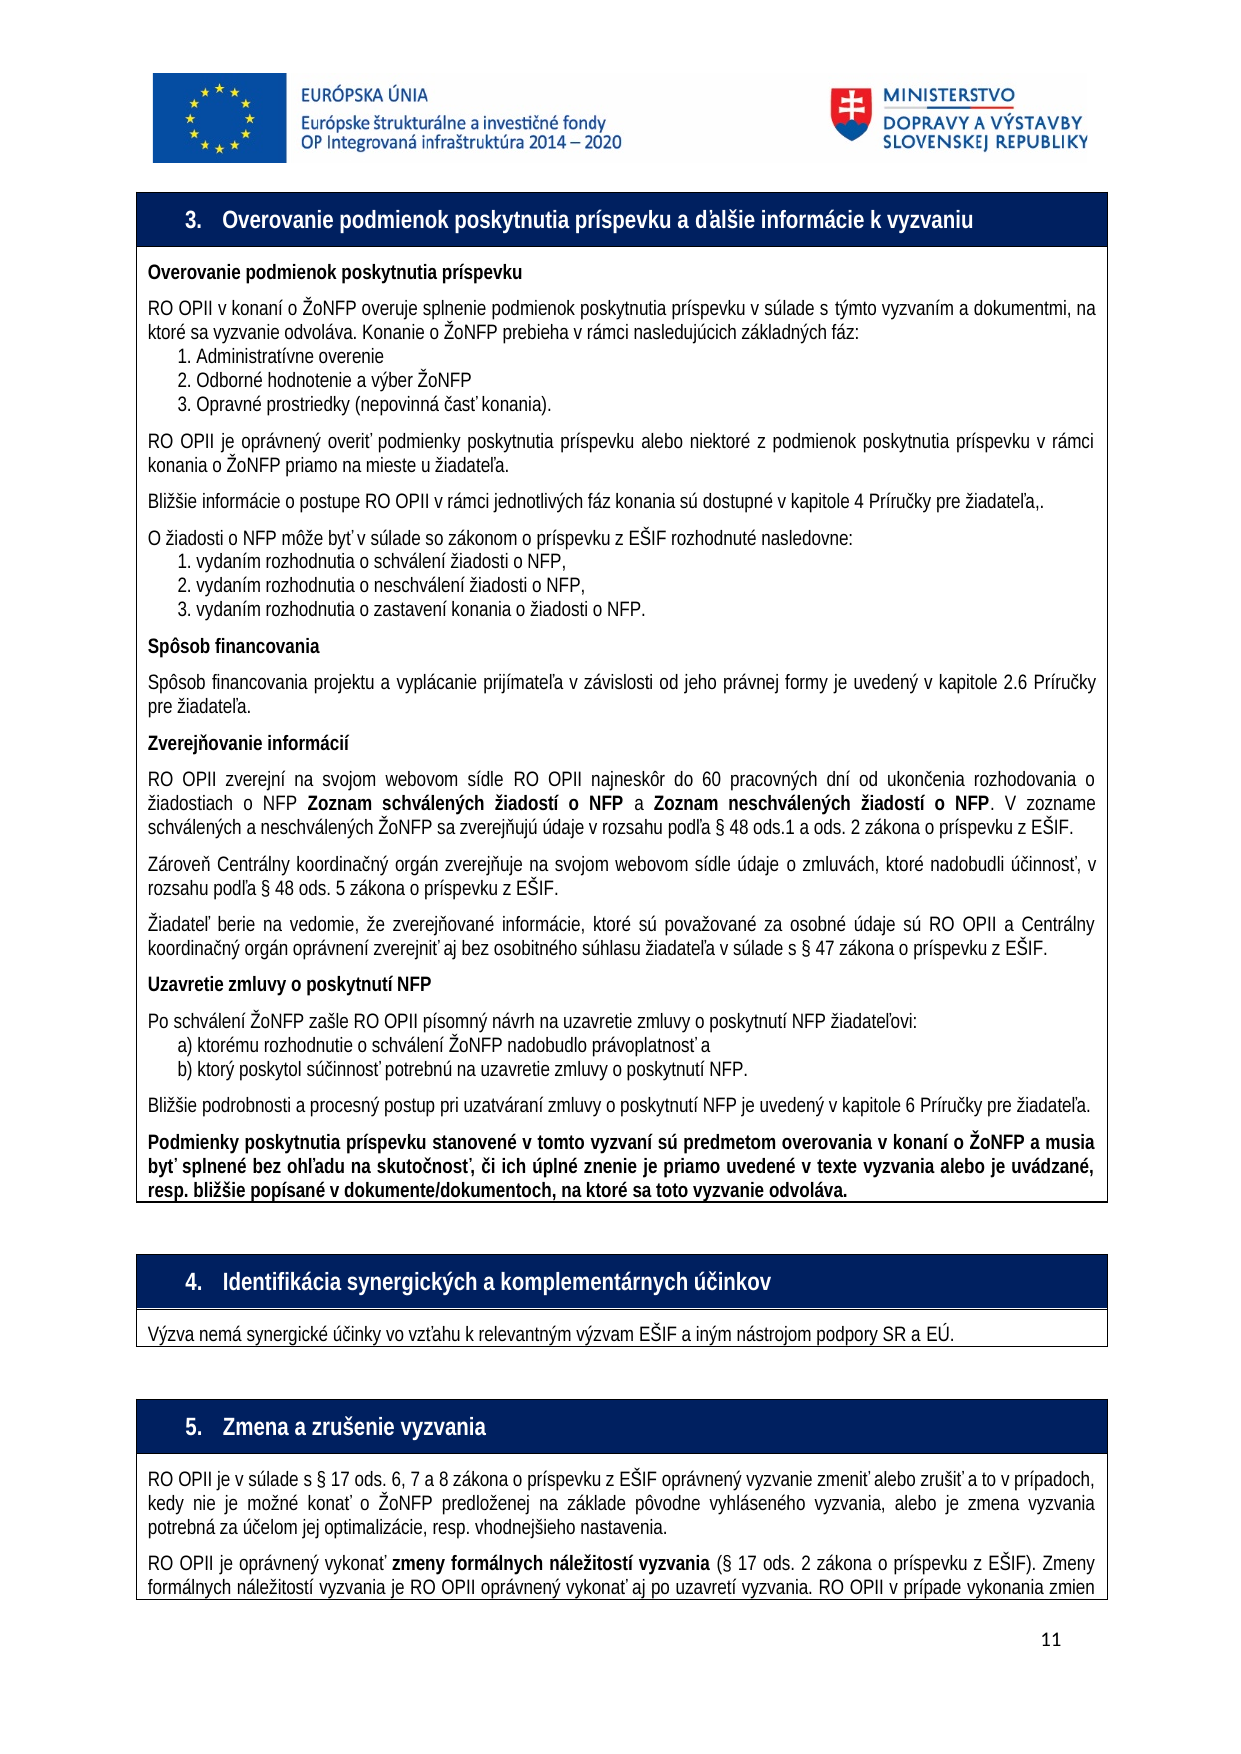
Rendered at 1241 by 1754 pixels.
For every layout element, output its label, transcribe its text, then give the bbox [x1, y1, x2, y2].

table_cell Výzva nemá synergické účinky vo vzťahu k relevantným výzvam EŠIF a iným nástrojom podpory SR a EÚ. [137, 1310, 1107, 1346]
table_header Identifikácia synergických a komplementárnych účinkov [137, 1255, 1107, 1308]
table_header Zmena a zrušenie vyzvania [137, 1400, 1107, 1453]
picture [152, 73, 1088, 163]
table_cell Overovanie podmienok poskytnutia príspevku RO OPII v konaní o ŽoNFP overuje splnenie podmienok poskytnutia príspevku v súlade s týmto vyzvaním a dokumentmi, na ktoré sa vyzvanie odvoláva. Konanie o ŽoNFP prebieha v rámci nasledujúcich základných fáz: 1. Administratívne overenie 2. Odborné hodnotenie a výber ŽoNFP 3. Opravné prostriedky (nepovinná časť konania). RO OPII je oprávnený overiť podmienky poskytnutia príspevku alebo niektoré z podmienok poskytnutia príspevku v rámci konania o ŽoNFP priamo na mieste u žiadateľa. Bližšie informácie o postupe RO OPII v rámci jednotlivých fáz konania sú dostupné v kapitole 4 Príručky pre žiadateľa,. O žiadosti o NFP môže byť v súlade so zákonom o príspevku z EŠIF rozhodnuté nasledovne: 1. vydaním rozhodnutia o schválení žiadosti o NFP, 2. vydaním rozhodnutia o neschválení žiadosti o NFP, 3. vydaním rozhodnutia o zastavení konania o žiadosti o NFP. Spôsob financovania Spôsob financovania projektu a vyplácanie prijímateľa v závislosti od jeho právnej formy je uvedený v kapitole 2.6 Príručky pre žiadateľa. Zverejňovanie informácií RO OPII zverejní na svojom webovom sídle RO OPII najneskôr do 60 pracovných dní od ukončenia rozhodovania o žiadostiach o NFP Zoznam schválených žiadostí o NFP a Zoznam neschválených žiadostí o NFP. V zozname schválených a neschválených ŽoNFP sa zverejňujú údaje v rozsahu podľa § 48 ods.1 a ods. 2 zákona o príspevku z EŠIF. Zároveň Centrálny koordinačný orgán zverejňuje na svojom webovom sídle údaje o zmluvách, ktoré nadobudli účinnosť, v rozsahu podľa § 48 ods. 5 zákona o príspevku z EŠIF. Žiadateľ berie na vedomie, že zverejňované informácie, ktoré sú považované za osobné údaje sú RO OPII a Centrálny koordinačný orgán oprávnení zverejniť aj bez osobitného súhlasu žiadateľa v súlade s § 47 zákona o príspevku z EŠIF. Uzavretie zmluvy o poskytnutí NFP Po schválení ŽoNFP zašle RO OPII písomný návrh na uzavretie zmluvy o poskytnutí NFP žiadateľovi: a) ktorému rozhodnutie o schválení ŽoNFP nadobudlo právoplatnosť a b) ktorý poskytol súčinnosť potrebnú na uzavretie zmluvy o poskytnutí NFP. Bližšie podrobnosti a procesný postup pri uzatváraní zmluvy o poskytnutí NFP je uvedený v kapitole 6 Príručky pre žiadateľa. Podmienky poskytnutia príspevku stanovené v tomto vyzvaní sú predmetom overovania v konaní o ŽoNFP a musia byť splnené bez ohľadu na skutočnosť, či ich úplné znenie je priamo uvedené v texte vyzvania alebo je uvádzané, resp. bližšie popísané v dokumente/dokumentoch, na ktoré sa toto vyzvanie odvoláva. [137, 247, 1107, 1201]
table_header Overovanie podmienok poskytnutia príspevku a ďalšie informácie k vyzvaniu [137, 193, 1107, 246]
